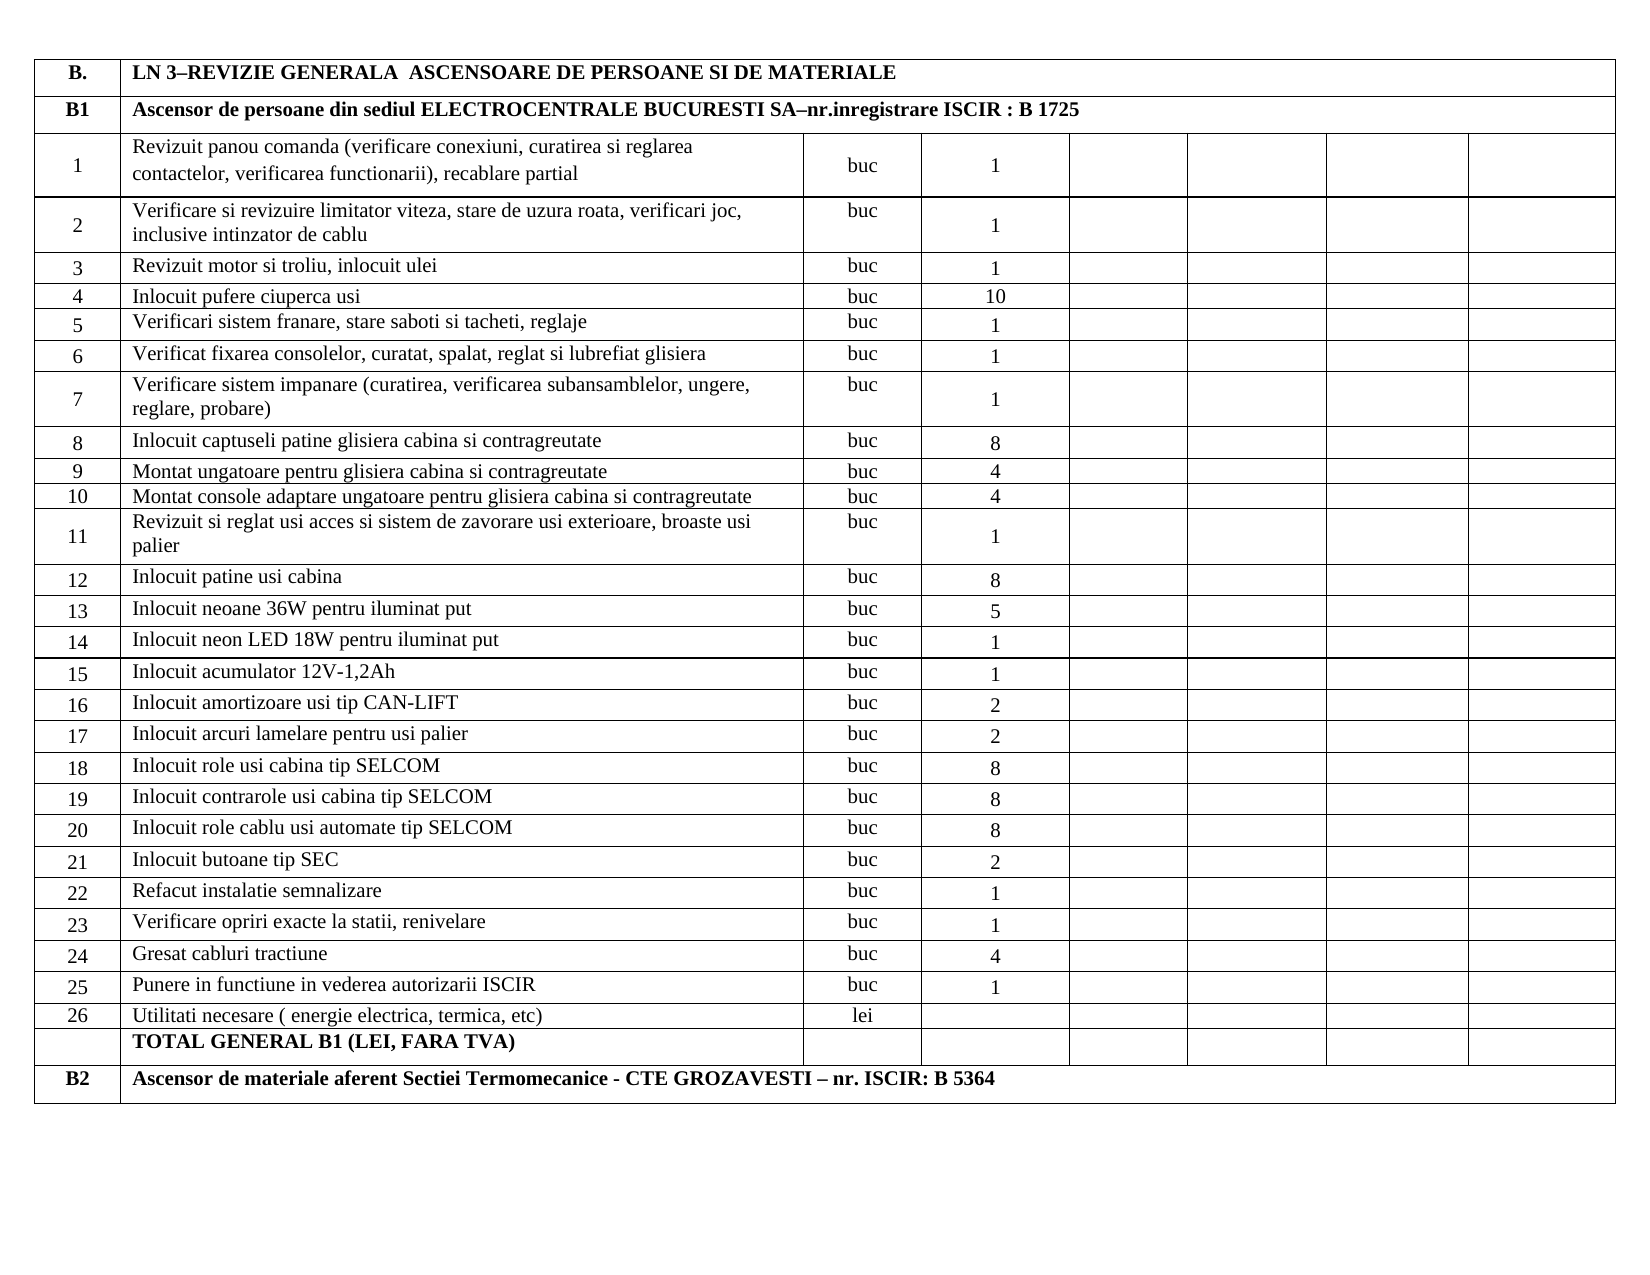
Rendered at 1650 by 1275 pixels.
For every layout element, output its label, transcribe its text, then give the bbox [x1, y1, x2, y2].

table_cell [1469, 134, 1615, 196]
table_cell buc [804, 659, 921, 689]
table_cell [1188, 1004, 1326, 1027]
table_cell [1070, 134, 1187, 196]
table_cell [1070, 721, 1187, 752]
table_cell [1070, 941, 1187, 971]
table_cell [1188, 878, 1326, 908]
table_cell [922, 1029, 1069, 1065]
table_cell [804, 1029, 921, 1065]
table_cell [1070, 341, 1187, 371]
table_cell Verificare sistem impanare (curatirea, verificarea subansamblelor, ungere, reglare, probare) [121, 372, 803, 426]
table_cell 1 [922, 972, 1069, 1002]
table_cell [1188, 753, 1326, 783]
table_cell [1469, 1029, 1615, 1065]
table_cell 16 [35, 690, 120, 720]
table_cell [1327, 815, 1468, 846]
table_cell Montat console adaptare ungatoare pentru glisiera cabina si contragreutate [121, 484, 803, 508]
table_cell Refacut instalatie semnalizare [121, 878, 803, 908]
table_cell [1070, 565, 1187, 595]
table_cell 13 [35, 596, 120, 626]
table_cell 1 [922, 509, 1069, 563]
table_cell [1327, 690, 1468, 720]
table_cell 8 [35, 427, 120, 458]
table_cell buc [804, 459, 921, 483]
table_cell [1070, 509, 1187, 563]
table_cell 5 [922, 596, 1069, 626]
table_cell buc [804, 721, 921, 752]
table_cell [1070, 1029, 1187, 1065]
table_cell [35, 1029, 120, 1065]
table_cell 1 [922, 659, 1069, 689]
table_cell 8 [922, 427, 1069, 458]
table_cell 2 [922, 847, 1069, 877]
table_cell [1469, 721, 1615, 752]
table_cell buc [804, 565, 921, 595]
table_cell [1070, 972, 1187, 1002]
table_cell [1327, 627, 1468, 657]
table_cell Inlocuit butoane tip SEC [121, 847, 803, 877]
table_cell [1327, 198, 1468, 252]
table_cell [1327, 941, 1468, 971]
table_cell [1327, 784, 1468, 814]
table_cell 15 [35, 659, 120, 689]
table_cell [1188, 972, 1326, 1002]
table_cell 19 [35, 784, 120, 814]
table_cell buc [804, 309, 921, 340]
table_cell 2 [922, 721, 1069, 752]
table_cell 6 [35, 341, 120, 371]
table_cell [1188, 627, 1326, 657]
table_cell 18 [35, 753, 120, 783]
table_cell [1070, 1004, 1187, 1027]
table_cell [1469, 941, 1615, 971]
table_cell [1327, 878, 1468, 908]
table_cell 14 [35, 627, 120, 657]
table_cell [1469, 372, 1615, 426]
table_cell [1188, 484, 1326, 508]
table_cell [1188, 941, 1326, 971]
table_cell Inlocuit amortizoare usi tip CAN-LIFT [121, 690, 803, 720]
table_cell [1070, 427, 1187, 458]
table_cell 1 [922, 253, 1069, 283]
table_cell [1188, 909, 1326, 940]
table_cell 4 [35, 284, 120, 308]
table_cell Revizuit si reglat usi acces si sistem de zavorare usi exterioare, broaste usi palier [121, 509, 803, 563]
table_cell Verificare opriri exacte la statii, renivelare [121, 909, 803, 940]
table_cell [1070, 372, 1187, 426]
table_cell Inlocuit role cablu usi automate tip SELCOM [121, 815, 803, 846]
table_cell [1327, 484, 1468, 508]
table_cell [1188, 427, 1326, 458]
table_cell buc [804, 690, 921, 720]
table_cell [1188, 509, 1326, 563]
table_cell [1327, 341, 1468, 371]
table_cell [1188, 459, 1326, 483]
table_cell buc [804, 284, 921, 308]
table_cell [1469, 309, 1615, 340]
table_cell B2 [35, 1066, 120, 1103]
table_cell [1327, 847, 1468, 877]
table_cell [1070, 815, 1187, 846]
table_cell [1327, 659, 1468, 689]
table_cell 21 [35, 847, 120, 877]
table_cell [1188, 341, 1326, 371]
table_cell [1327, 1029, 1468, 1065]
table_cell 12 [35, 565, 120, 595]
table_cell Inlocuit pufere ciuperca usi [121, 284, 803, 308]
table_cell [1327, 427, 1468, 458]
table_cell buc [804, 509, 921, 563]
table_cell 17 [35, 721, 120, 752]
table_cell 1 [922, 627, 1069, 657]
table_cell [1469, 565, 1615, 595]
table_cell buc [804, 484, 921, 508]
table_cell buc [804, 941, 921, 971]
table_cell Inlocuit role usi cabina tip SELCOM [121, 753, 803, 783]
table_cell Inlocuit patine usi cabina [121, 565, 803, 595]
table_cell [1070, 284, 1187, 308]
table_cell Gresat cabluri tractiune [121, 941, 803, 971]
table_cell 1 [922, 372, 1069, 426]
table_cell Inlocuit neoane 36W pentru iluminat put [121, 596, 803, 626]
table_cell [1188, 309, 1326, 340]
table_cell [1070, 309, 1187, 340]
table_cell TOTAL GENERAL B1 (LEI, FARA TVA) [121, 1029, 803, 1065]
table_cell [1327, 459, 1468, 483]
table_cell [1070, 690, 1187, 720]
table_cell [1327, 565, 1468, 595]
table_cell [1469, 484, 1615, 508]
table_cell [1070, 909, 1187, 940]
table_cell Revizuit motor si troliu, inlocuit ulei [121, 253, 803, 283]
table_cell [1469, 878, 1615, 908]
table_cell [1188, 690, 1326, 720]
table_cell buc [804, 341, 921, 371]
table_cell [1070, 627, 1187, 657]
table_cell buc [804, 847, 921, 877]
table_cell 8 [922, 815, 1069, 846]
table_cell buc [804, 198, 921, 252]
table_cell [1469, 1004, 1615, 1027]
table_cell [1469, 627, 1615, 657]
table_cell 2 [35, 198, 120, 252]
table_cell Punere in functiune in vederea autorizarii ISCIR [121, 972, 803, 1002]
table_cell [1070, 753, 1187, 783]
table_cell 22 [35, 878, 120, 908]
table_cell 7 [35, 372, 120, 426]
table_cell [1327, 596, 1468, 626]
table_cell LN 3–REVIZIE GENERALA ASCENSOARE DE PERSOANE SI DE MATERIALE [121, 60, 1615, 96]
table_cell [1469, 753, 1615, 783]
table_cell [1188, 284, 1326, 308]
table_cell [1188, 596, 1326, 626]
table_cell [1469, 253, 1615, 283]
table_cell 20 [35, 815, 120, 846]
table_cell [1070, 878, 1187, 908]
table_cell [1188, 815, 1326, 846]
table_cell Inlocuit captuseli patine glisiera cabina si contragreutate [121, 427, 803, 458]
table_cell Utilitati necesare ( energie electrica, termica, etc) [121, 1004, 803, 1027]
table_cell [1070, 459, 1187, 483]
table_cell B1 [35, 97, 120, 132]
table_cell [1327, 372, 1468, 426]
table_cell 9 [35, 459, 120, 483]
table_cell [1469, 341, 1615, 371]
table_cell 1 [35, 134, 120, 196]
table_cell [1188, 253, 1326, 283]
table_cell buc [804, 753, 921, 783]
table_cell 1 [922, 909, 1069, 940]
table_cell 11 [35, 509, 120, 563]
table_cell buc [804, 627, 921, 657]
table_cell [1327, 284, 1468, 308]
table_cell [1469, 284, 1615, 308]
table_cell [1188, 198, 1326, 252]
table_cell Montat ungatoare pentru glisiera cabina si contragreutate [121, 459, 803, 483]
table_cell 8 [922, 565, 1069, 595]
table_cell [1188, 721, 1326, 752]
table_cell 10 [35, 484, 120, 508]
table_cell [1070, 484, 1187, 508]
table_cell [1327, 134, 1468, 196]
table_cell [1070, 847, 1187, 877]
table_cell 1 [922, 878, 1069, 908]
table_cell [1469, 596, 1615, 626]
table_cell buc [804, 815, 921, 846]
table_cell [1327, 909, 1468, 940]
table_cell 1 [922, 198, 1069, 252]
table_cell 4 [922, 484, 1069, 508]
table_cell [1188, 659, 1326, 689]
table_cell 1 [922, 341, 1069, 371]
table_cell buc [804, 372, 921, 426]
table_cell 24 [35, 941, 120, 971]
table_cell [1188, 134, 1326, 196]
table_cell buc [804, 253, 921, 283]
table_cell 1 [922, 309, 1069, 340]
table_cell [1469, 427, 1615, 458]
table_cell Verificari sistem franare, stare saboti si tacheti, reglaje [121, 309, 803, 340]
table_cell 26 [35, 1004, 120, 1027]
table_cell 1 [922, 134, 1069, 196]
table_cell buc [804, 427, 921, 458]
table_cell Inlocuit acumulator 12V-1,2Ah [121, 659, 803, 689]
table_cell [1327, 1004, 1468, 1027]
table_cell 2 [922, 690, 1069, 720]
table_cell [1469, 847, 1615, 877]
table_cell 8 [922, 784, 1069, 814]
table_cell 4 [922, 941, 1069, 971]
table_cell Inlocuit arcuri lamelare pentru usi palier [121, 721, 803, 752]
table_cell [1070, 198, 1187, 252]
table_cell [1327, 721, 1468, 752]
table_cell Verificat fixarea consolelor, curatat, spalat, reglat si lubrefiat glisiera [121, 341, 803, 371]
table_cell [1469, 909, 1615, 940]
table_cell Verificare si revizuire limitator viteza, stare de uzura roata, verificari joc, inclusive intinzator de cablu [121, 198, 803, 252]
table_cell [1469, 690, 1615, 720]
table_cell Ascensor de persoane din sediul ELECTROCENTRALE BUCURESTI SA–nr.inregistrare ISCIR : B 1725 [121, 97, 1615, 132]
table_cell [1469, 815, 1615, 846]
table_cell [1327, 509, 1468, 563]
table_cell [1188, 784, 1326, 814]
table_cell [1327, 972, 1468, 1002]
table_cell [1327, 309, 1468, 340]
table_cell 3 [35, 253, 120, 283]
table_cell [922, 1004, 1069, 1027]
table_cell buc [804, 972, 921, 1002]
table_cell [1469, 198, 1615, 252]
table_cell [1188, 372, 1326, 426]
table_cell Inlocuit contrarole usi cabina tip SELCOM [121, 784, 803, 814]
table_cell [1070, 596, 1187, 626]
table_cell 4 [922, 459, 1069, 483]
table_cell Ascensor de materiale aferent Sectiei Termomecanice - CTE GROZAVESTI – nr. ISCIR: B 5364 [121, 1066, 1615, 1103]
table_cell [1188, 1029, 1326, 1065]
table_cell buc [804, 134, 921, 196]
table_cell [1070, 253, 1187, 283]
table_cell 23 [35, 909, 120, 940]
table_cell Revizuit panou comanda (verificare conexiuni, curatirea si reglarea contactelor, verificarea functionarii), recablare partial [121, 134, 803, 196]
table_cell [1188, 847, 1326, 877]
table_cell [1469, 784, 1615, 814]
table_cell buc [804, 878, 921, 908]
table_cell [1469, 972, 1615, 1002]
table_cell [1469, 659, 1615, 689]
table_cell [1469, 509, 1615, 563]
table_cell buc [804, 784, 921, 814]
table_cell 25 [35, 972, 120, 1002]
table_cell Inlocuit neon LED 18W pentru iluminat put [121, 627, 803, 657]
table_cell buc [804, 596, 921, 626]
table_cell [1327, 753, 1468, 783]
table_cell [1327, 253, 1468, 283]
table_cell buc [804, 909, 921, 940]
table_cell B. [35, 60, 120, 96]
table_cell [1070, 659, 1187, 689]
table_cell [1188, 565, 1326, 595]
table_cell 8 [922, 753, 1069, 783]
table_cell [1070, 784, 1187, 814]
table_cell [1469, 459, 1615, 483]
table_cell lei [804, 1004, 921, 1027]
table_cell 5 [35, 309, 120, 340]
table_cell 10 [922, 284, 1069, 308]
